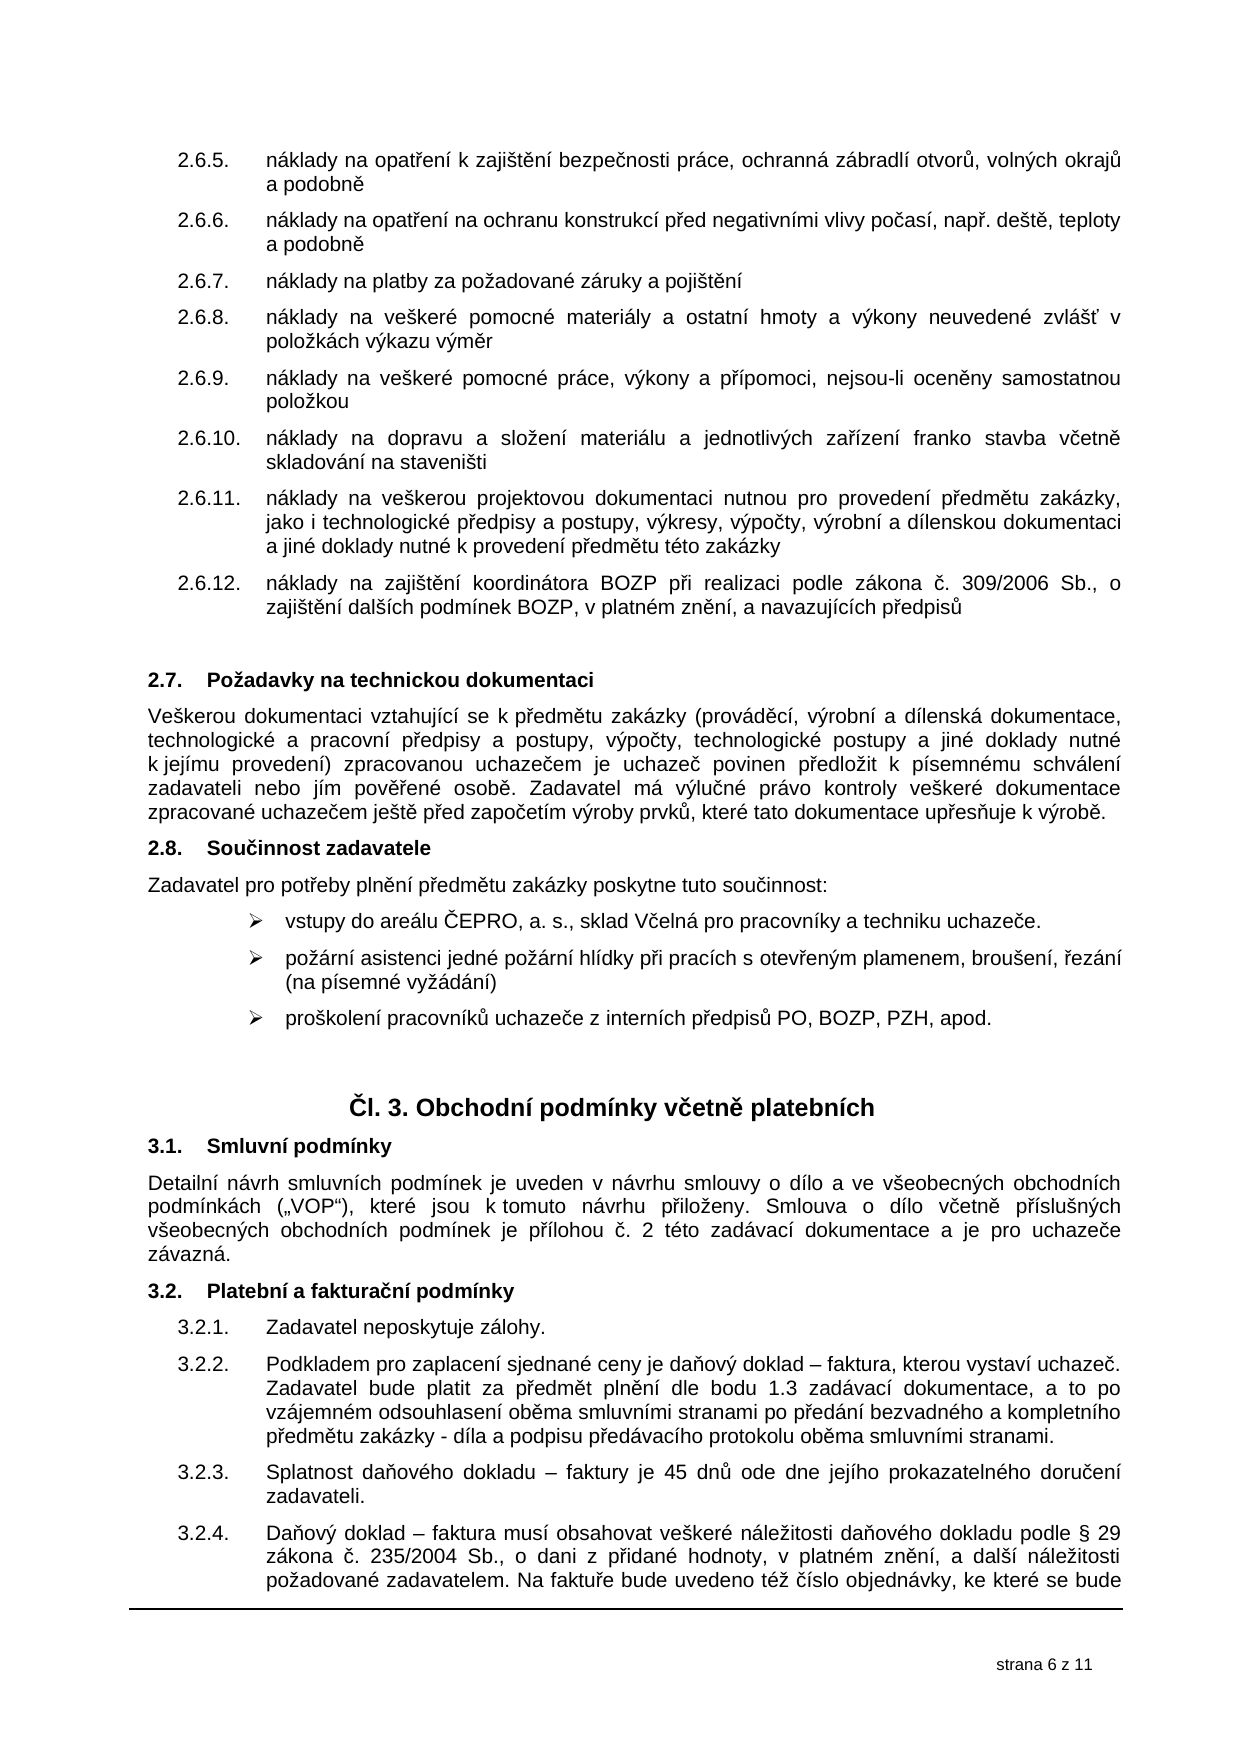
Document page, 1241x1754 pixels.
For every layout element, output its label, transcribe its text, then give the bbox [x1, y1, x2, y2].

text Smluvní podmínky [148, 1134, 1122, 1158]
text náklady na veškeré pomocné materiály a ostatní hmoty a výkony neuvedené zvlášť v položkách výkazu výměr [177, 305, 1122, 353]
text Zadavatel neposkytuje zálohy. [177, 1315, 1122, 1339]
text Detailní návrh smluvních podmínek je uveden v návrhu smlouvy o dílo a ve všeobecných obchodních podmínkách („VOP“), které jsou k tomuto návrhu přiloženy. Smlouva o dílo včetně příslušných všeobecných obchodních podmínek je přílohou č. 2 této zadávací dokumentace a je pro uchazeče závazná. [148, 1170, 1122, 1266]
text Zadavatel pro potřeby plnění předmětu zakázky poskytne tuto součinnost: [148, 873, 1122, 897]
list proškolení pracovníků uchazeče z interních předpisů PO, BOZP, PZH, apod. [248, 1006, 1122, 1030]
text Splatnost daňového dokladu – faktury je 45 dnů ode dne jejího prokazatelného doručení zadavateli. [177, 1460, 1122, 1508]
text náklady na opatření k zajištění bezpečnosti práce, ochranná zábradlí otvorů, volných okrajů a podobně [177, 148, 1122, 196]
text Požadavky na technickou dokumentaci [148, 667, 1122, 691]
text Obchodní podmínky včetně platebních [102, 1093, 1122, 1121]
text Veškerou dokumentaci vztahující se k předmětu zakázky (prováděcí, výrobní a dílenská dokumentace, technologické a pracovní předpisy a postupy, výpočty, technologické postupy a jiné doklady nutné k jejímu provedení) zpracovanou uchazečem je uchazeč povinen předložit k písemnému schválení zadavateli nebo jím pověřené osobě. Zadavatel má výlučné právo kontroly veškeré dokumentace zpracované uchazečem ještě před započetím výroby prvků, které tato dokumentace upřesňuje k výrobě. [148, 704, 1122, 824]
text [177, 1520, 1122, 1592]
text náklady na zajištění koordinátora BOZP při realizaci podle zákona č. 309/2006 Sb., o zajištění dalších podmínek BOZP, v platném znění, a navazujících předpisů [177, 571, 1122, 618]
text náklady na veškerou projektovou dokumentaci nutnou pro provedení předmětu zakázky, jako i technologické předpisy a postupy, výkresy, výpočty, výrobní a dílenskou dokumentaci a jiné doklady nutné k provedení předmětu této zakázky [177, 486, 1122, 558]
text náklady na platby za požadované záruky a pojištění [177, 268, 1122, 292]
text Podkladem pro zaplacení sjednané ceny je daňový doklad – faktura, kterou vystaví uchazeč. Zadavatel bude platit za předmět plnění dle bodu 1.3 zadávací dokumentace, a to po vzájemném odsouhlasení oběma smluvními stranami po předání bezvadného a kompletního předmětu zakázky - díla a podpisu předávacího protokolu oběma smluvními stranami. [177, 1352, 1122, 1447]
text Platební a fakturační podmínky [148, 1279, 1122, 1303]
list vstupy do areálu ČEPRO, a. s., sklad Včelná pro pracovníky a techniku uchazeče. [248, 909, 1122, 933]
text Součinnost zadavatele [148, 836, 1122, 860]
text náklady na veškeré pomocné práce, výkony a přípomoci, nejsou-li oceněny samostatnou položkou [177, 365, 1122, 413]
list požární asistenci jedné požární hlídky při pracích s otevřeným plamenem, broušení, řezání (na písemné vyžádání) [248, 946, 1122, 994]
text náklady na dopravu a složení materiálu a jednotlivých zařízení franko stavba včetně skladování na staveništi [177, 426, 1122, 474]
text náklady na opatření na ochranu konstrukcí před negativními vlivy počasí, např. deště, teploty a podobně [177, 208, 1122, 256]
